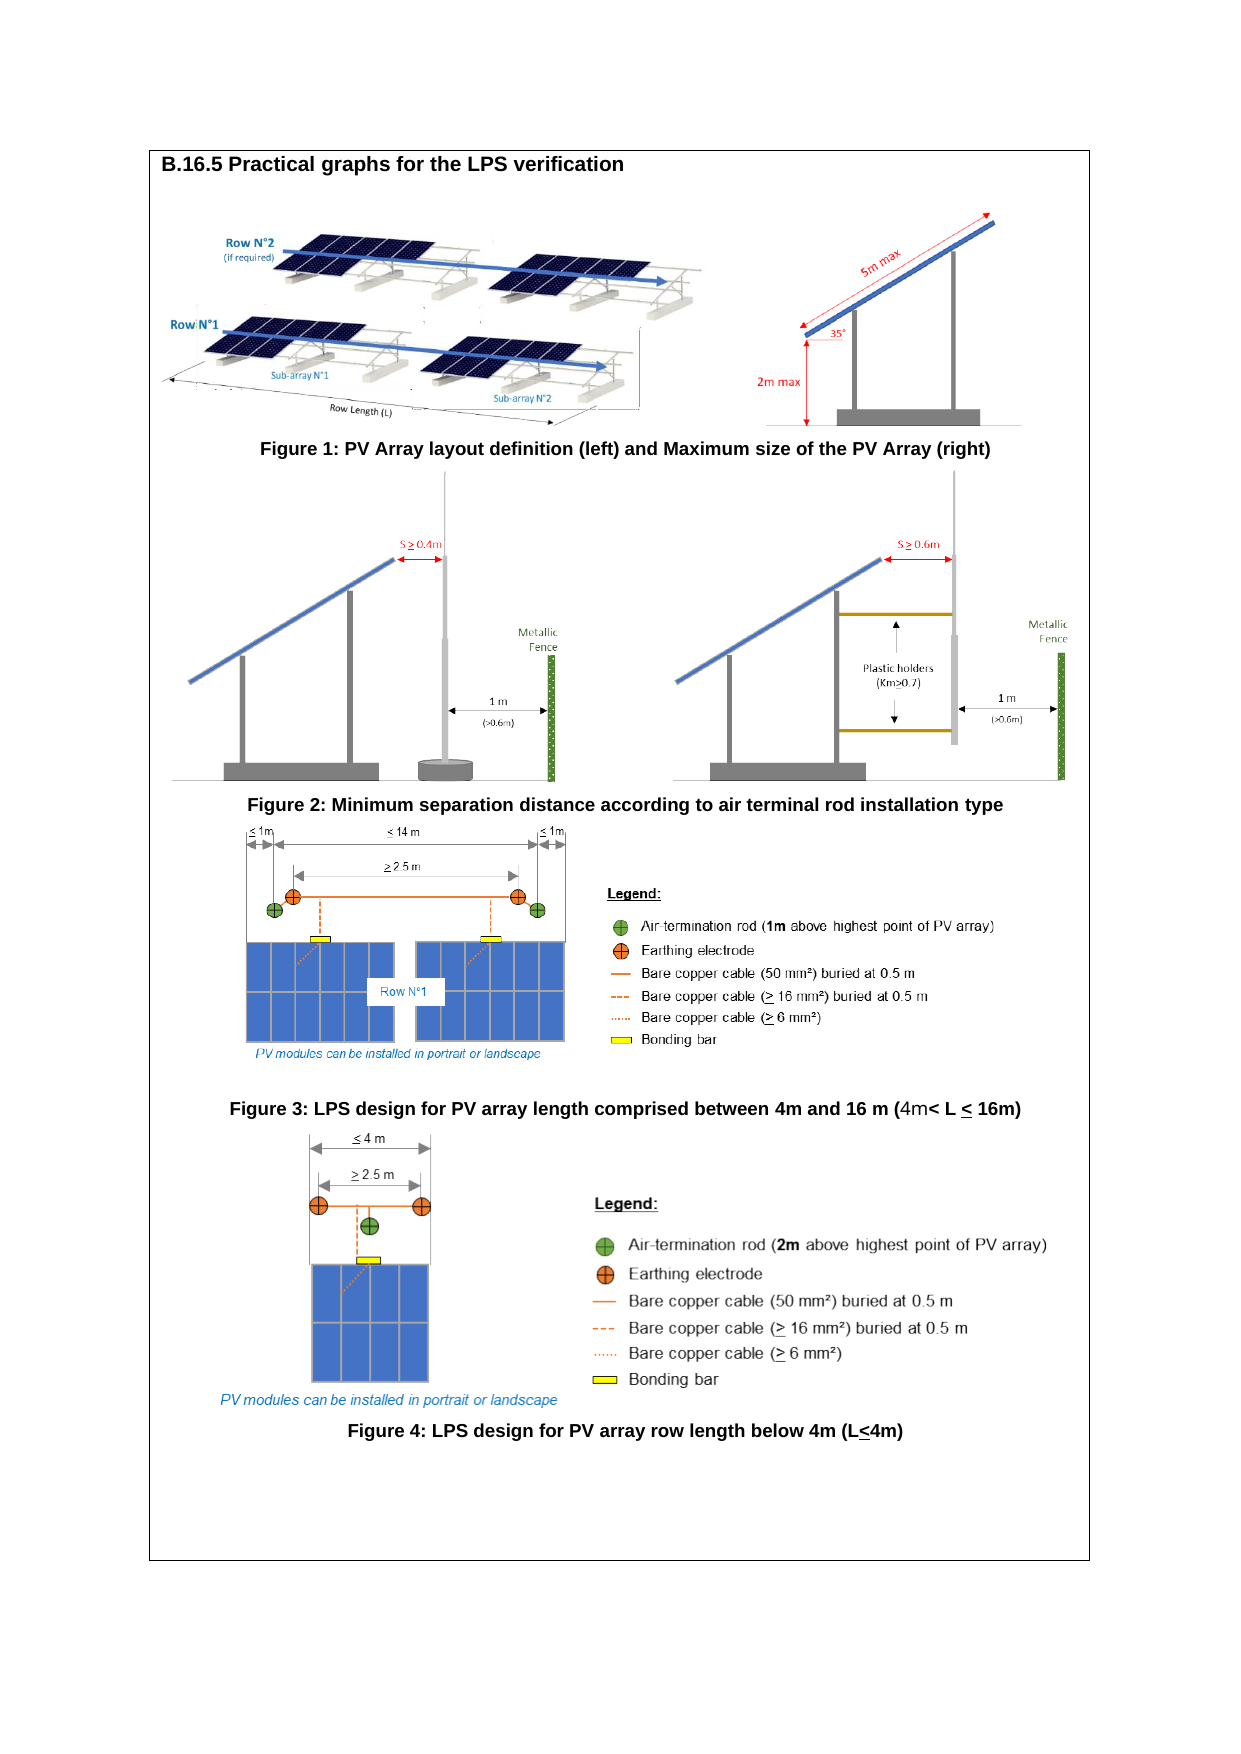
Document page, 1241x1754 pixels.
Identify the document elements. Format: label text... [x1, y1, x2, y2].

picture [161, 222, 708, 426]
table_header B.16.5 Practical graphs for the LPS verification Figure 1: PV Array layout definition (left) and Maximum size of the PV Array (right) Figure 2: Minimum separation distance according to air terminal rod installation type Figure 3: LPS design for PV array length comprised between 4m and 16 m (4m< L < 16m) Figure 4: LPS design for PV array row length below 4m (L<4m) [150, 151, 1089, 1560]
picture [220, 1133, 1047, 1408]
picture [171, 470, 1068, 782]
picture [757, 212, 1022, 426]
picture [245, 826, 994, 1060]
